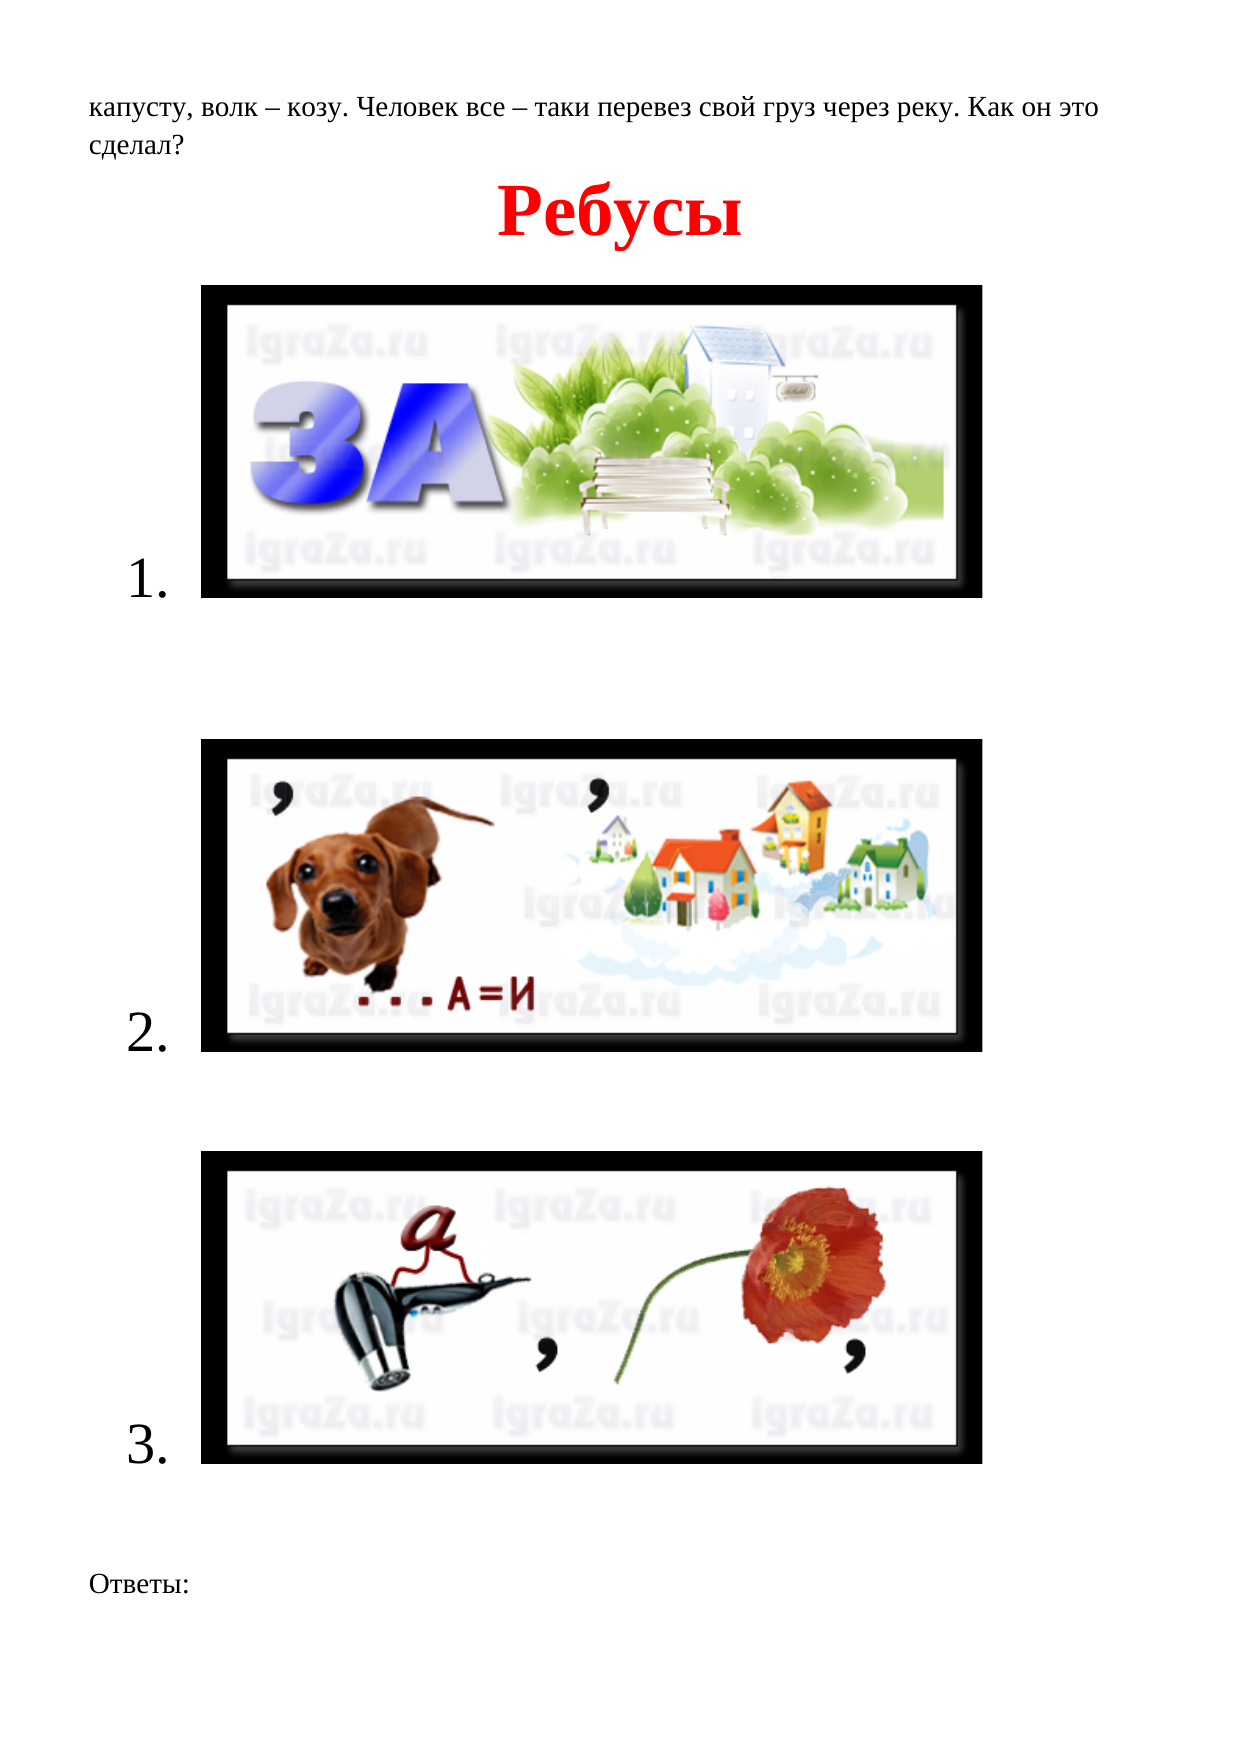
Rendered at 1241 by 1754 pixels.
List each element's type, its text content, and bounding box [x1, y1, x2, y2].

text Ребусы [89, 166, 1152, 252]
picture [201, 1151, 983, 1464]
picture [201, 285, 983, 598]
picture [201, 739, 983, 1052]
text Ответы: [89, 1566, 1152, 1600]
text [89, 89, 1152, 161]
